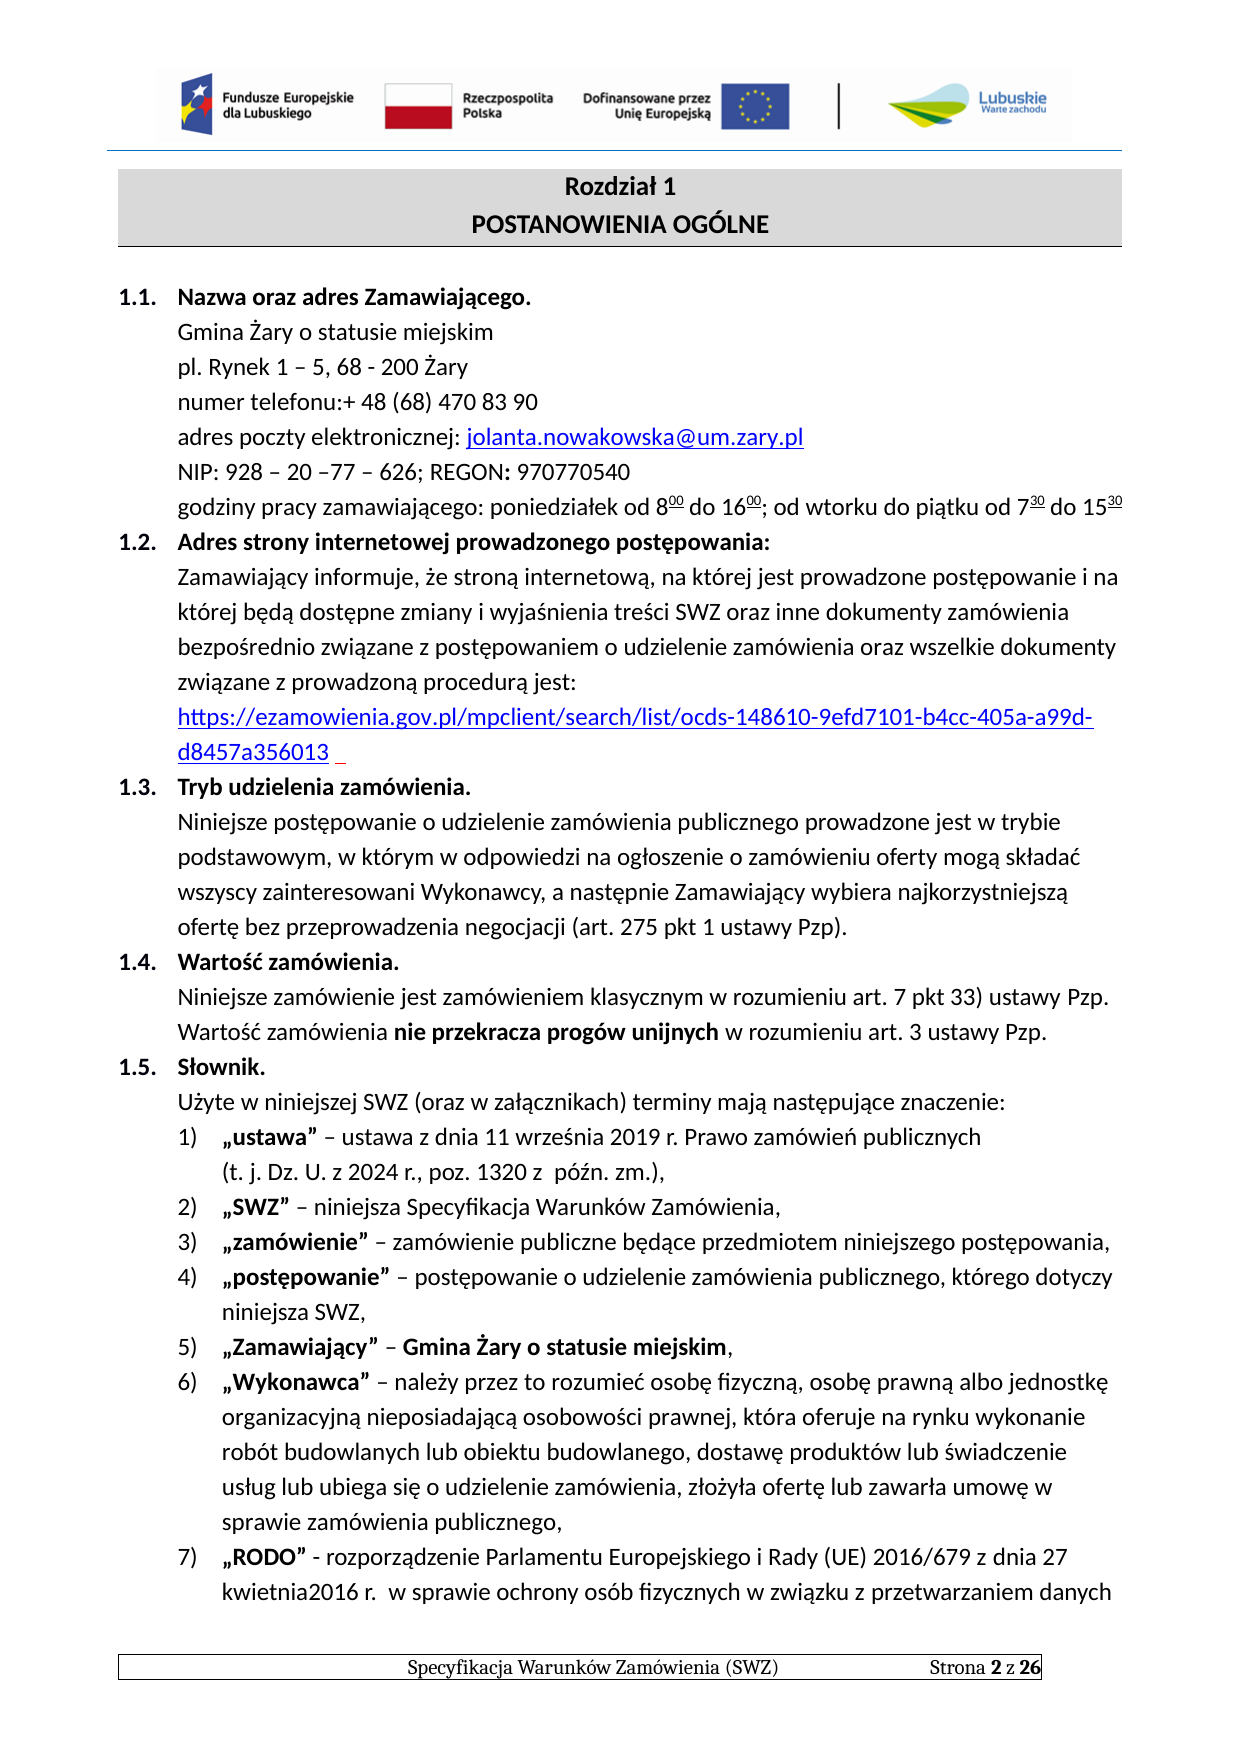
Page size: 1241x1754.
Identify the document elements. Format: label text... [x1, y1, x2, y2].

list „zamówienie” – zamówienie publiczne będące przedmiotem niniejszego postępowania, [177, 1227, 1122, 1257]
list Tryb udzielenia zamówienia. [118, 772, 1122, 802]
list Nazwa oraz adres Zamawiającego. [118, 282, 1122, 312]
text Niniejsze postępowanie o udzielenie zamówienia publicznego prowadzone jest w trybie podstawowym, w którym w odpowiedzi na ogłoszenie o zamówieniu oferty mogą składać wszyscy zainteresowani Wykonawcy, a następnie Zamawiający wybiera najkorzystniejszą ofertę bez przeprowadzenia negocjacji (art. 275 pkt 1 ustawy Pzp). [177, 807, 1122, 942]
list Adres strony internetowej prowadzonego postępowania: [118, 527, 1122, 557]
list Zamawiający informuje, że stroną internetową, na której jest prowadzone postępowanie i na której będą dostępne zmiany i wyjaśnienia treści SWZ oraz inne dokumenty zamówienia bezpośrednio związane z postępowaniem o udzielenie zamówienia oraz wszelkie dokumenty związane z prowadzoną procedurą jest: https://ezamowienia.gov.pl/mpclient/search/list/ocds-148610-9efd7101-b4cc-405a-a99d-d8457a356013 [177, 562, 1122, 767]
list Wartość zamówienia. [118, 947, 1122, 977]
list „SWZ” – niniejsza Specyfikacja Warunków Zamówienia, [177, 1192, 1122, 1222]
list Słownik. [118, 1052, 1122, 1082]
picture [156, 68, 1073, 142]
list „ustawa” – ustawa z dnia 11 września 2019 r. Prawo zamówień publicznych (t. j. Dz. U. z 2024 r., poz. 1320 z późn. zm.), [177, 1122, 1122, 1187]
text numer telefonu:+ 48 (68) 470 83 90 [177, 387, 1122, 417]
list „Wykonawca” – należy przez to rozumieć osobę fizyczną, osobę prawną albo jednostkę organizacyjną nieposiadającą osobowości prawnej, która oferuje na rynku wykonanie robót budowlanych lub obiektu budowlanego, dostawę produktów lub świadczenie usług lub ubiega się o udzielenie zamówienia, złożyła ofertę lub zawarła umowę w sprawie zamówienia publicznego, [177, 1367, 1122, 1537]
list „postępowanie” – postępowanie o udzielenie zamówienia publicznego, którego dotyczy niniejsza SWZ, [177, 1262, 1122, 1327]
text NIP: 928 – 20 –77 – 626; REGON: 970770540 [177, 457, 1122, 487]
text adres poczty elektronicznej: jolanta.nowakowska@um.zary.pl [177, 422, 1122, 452]
list „Zamawiający” – Gmina Żary o statusie miejskim, [177, 1332, 1122, 1362]
text pl. Rynek 1 – 5, 68 - 200 Żary [177, 352, 1122, 382]
text Niniejsze zamówienie jest zamówieniem klasycznym w rozumieniu art. 7 pkt 33) ustawy Pzp. Wartość zamówienia nie przekracza progów unijnych w rozumieniu art. 3 ustawy Pzp. [177, 982, 1122, 1047]
text Gmina Żary o statusie miejskim [177, 317, 1122, 347]
text Użyte w niniejszej SWZ (oraz w załącznikach) terminy mają następujące znaczenie: [177, 1087, 1122, 1117]
text godziny pracy zamawiającego: poniedziałek od 800 do 1600; od wtorku do piątku od 730 do 1530 [177, 492, 1122, 522]
table_header Rozdział 1 POSTANOWIENIA OGÓLNE [118, 169, 1122, 246]
